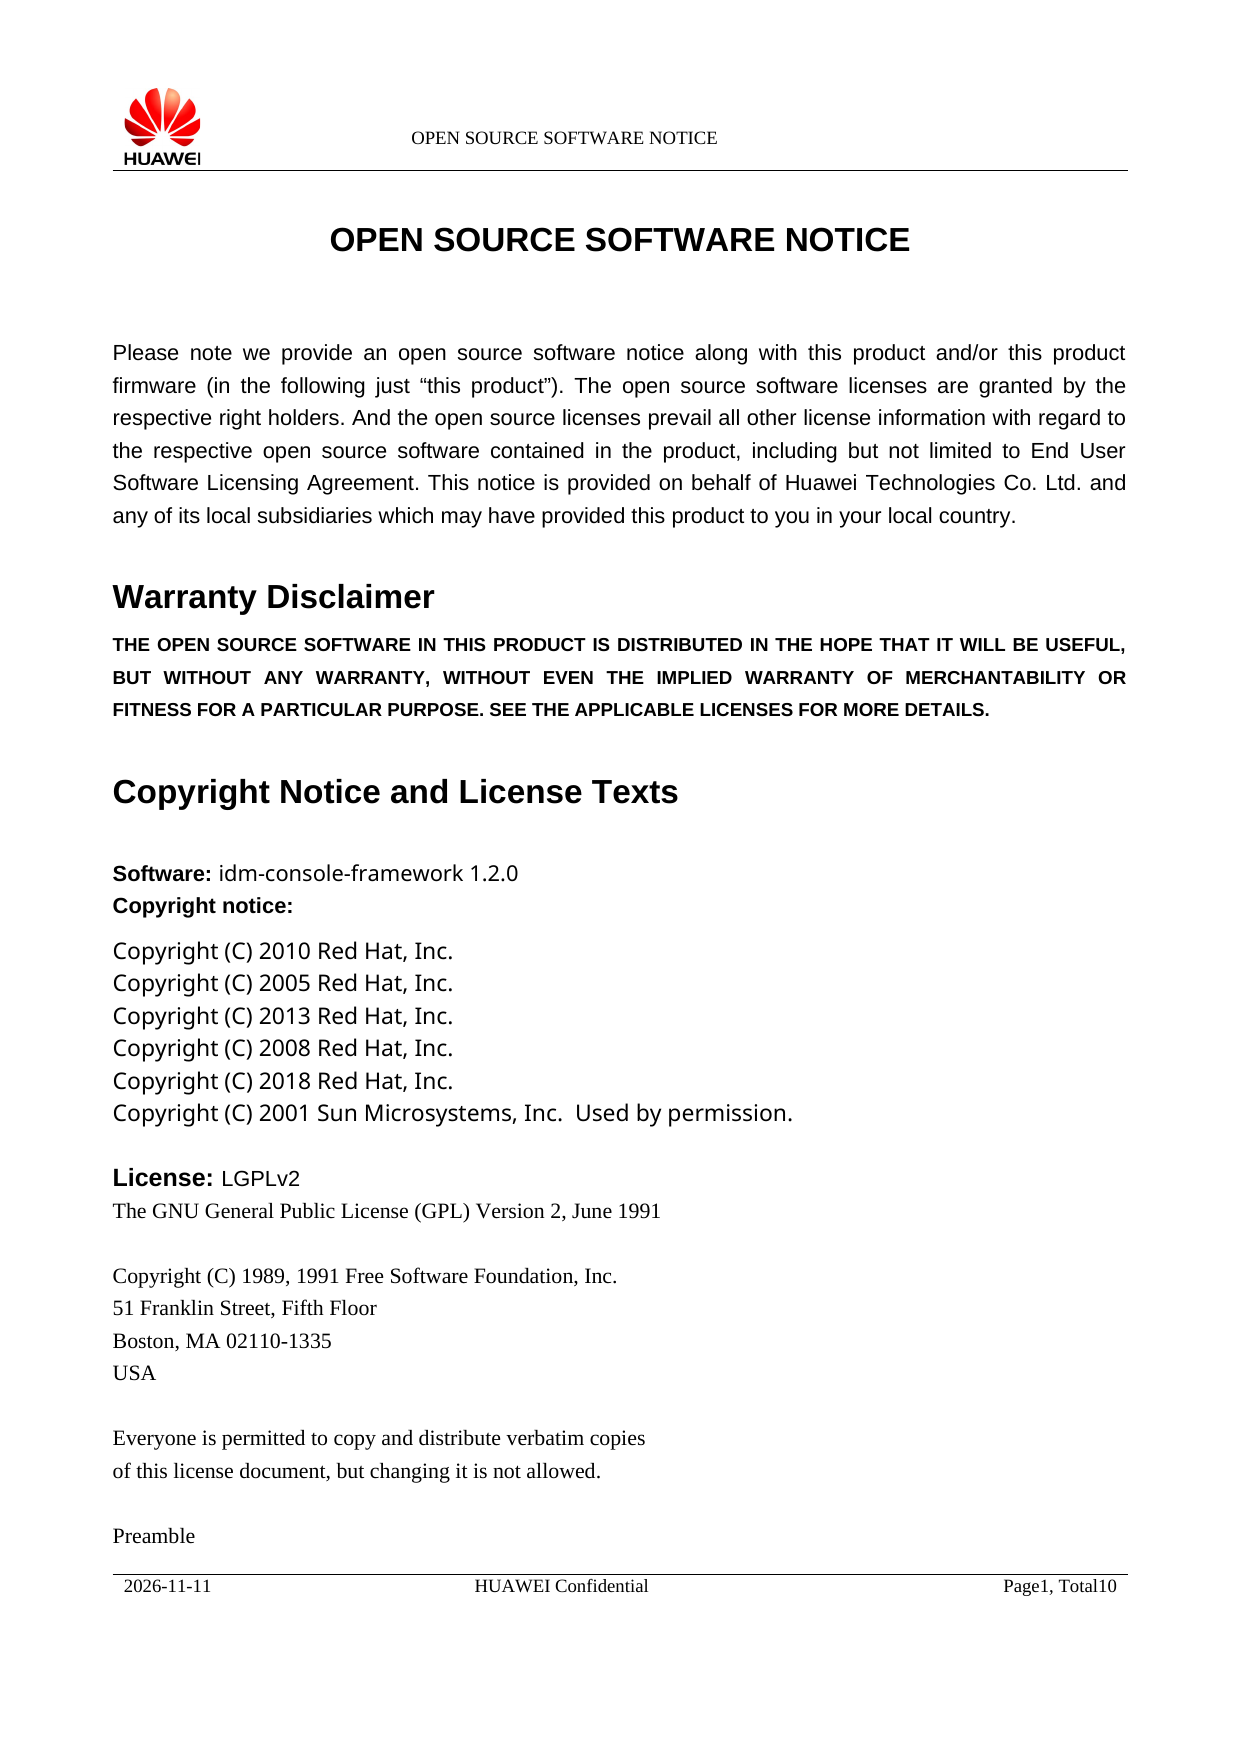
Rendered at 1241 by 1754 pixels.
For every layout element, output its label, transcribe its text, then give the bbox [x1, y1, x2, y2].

text Copyright (C) 2010 Red Hat, Inc. Copyright (C) 2005 Red Hat, Inc. Copyright (C) 2013 Red Hat, Inc. Copyright (C) 2008 Red Hat, Inc. Copyright (C) 2018 Red Hat, Inc. Copyright (C) 2001 Sun Microsystems, Inc. Used by permission. [112, 934, 1128, 1161]
text License: LGPLv2 [112, 1161, 1128, 1194]
picture [124, 88, 201, 165]
text Copyright Notice and License Texts [112, 759, 1128, 824]
text Copyright notice: [112, 889, 1128, 921]
text The open source software in this product is distributed in the hope that it will be useful, but WITHOUT ANY WARRANTY, without even the implied warranty of MERCHANTABILITY or FITNESS FOR A PARTICULAR PURPOSE. See the applicable licenses for more details. [112, 629, 1128, 726]
text Please note we provide an open source software notice along with this product and/or this product firmware (in the following just “this product”). The open source software licenses are granted by the respective right holders. And the open source licenses prevail all other license information with regard to the respective open source software contained in the product, including but not limited to End User Software Licensing Agreement. This notice is provided on behalf of Huawei Technologies Co. Ltd. and any of its local subsidiaries which may have provided this product to you in your local country. [112, 336, 1128, 531]
text Warranty Disclaimer [112, 564, 1128, 629]
text OPEN SOURCE SOFTWARE NOTICE [112, 206, 1128, 271]
title Software: idm-console-framework 1.2.0 [112, 856, 1128, 889]
